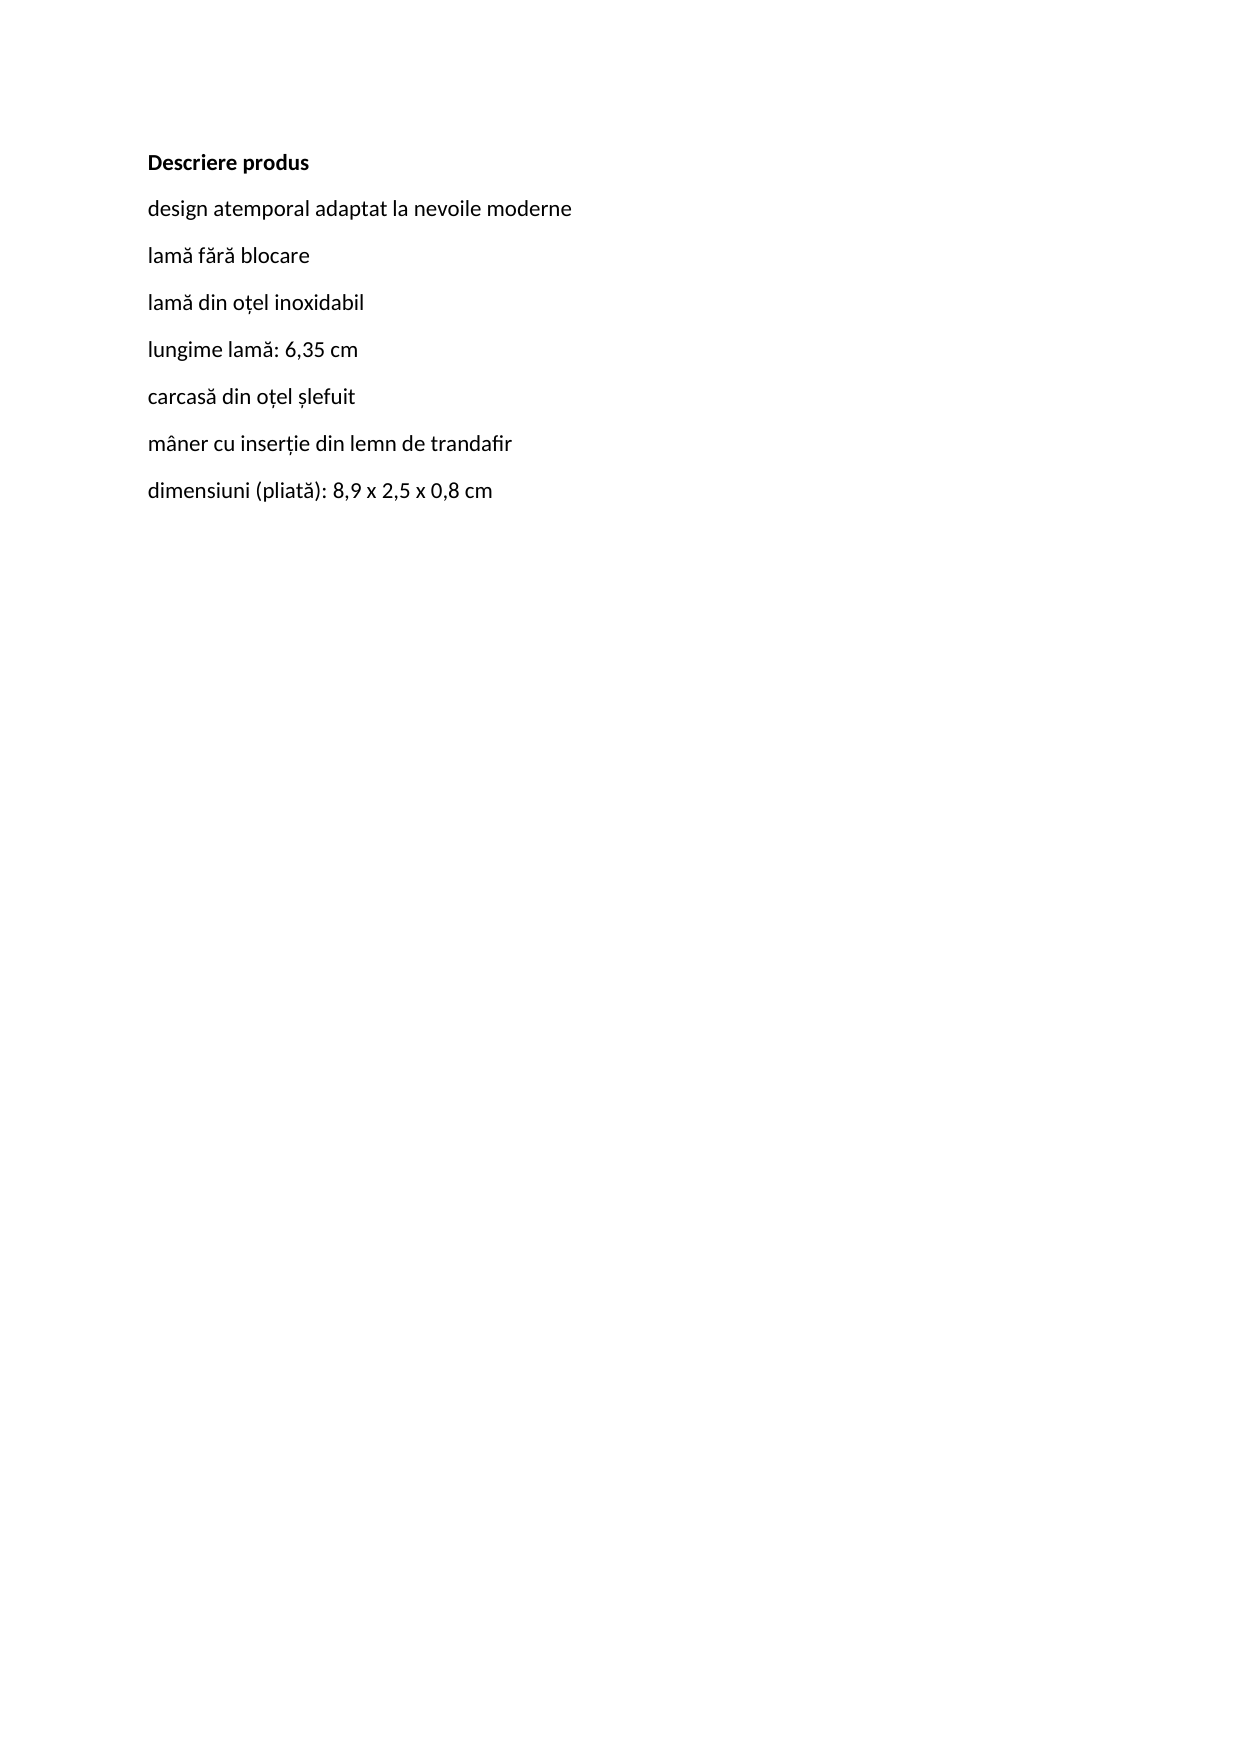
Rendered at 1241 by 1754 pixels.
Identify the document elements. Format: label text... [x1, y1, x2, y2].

text mâner cu inserție din lemn de trandafir [148, 429, 1093, 457]
text lamă fără blocare [148, 241, 1093, 269]
text lungime lamă: 6,35 cm [148, 335, 1093, 363]
text dimensiuni (pliată): 8,9 x 2,5 x 0,8 cm [148, 476, 1093, 504]
text lamă din oțel inoxidabil [148, 288, 1093, 316]
text design atemporal adaptat la nevoile moderne [148, 194, 1093, 222]
text Descriere produs [148, 148, 1093, 176]
text carcasă din oțel șlefuit [148, 382, 1093, 410]
